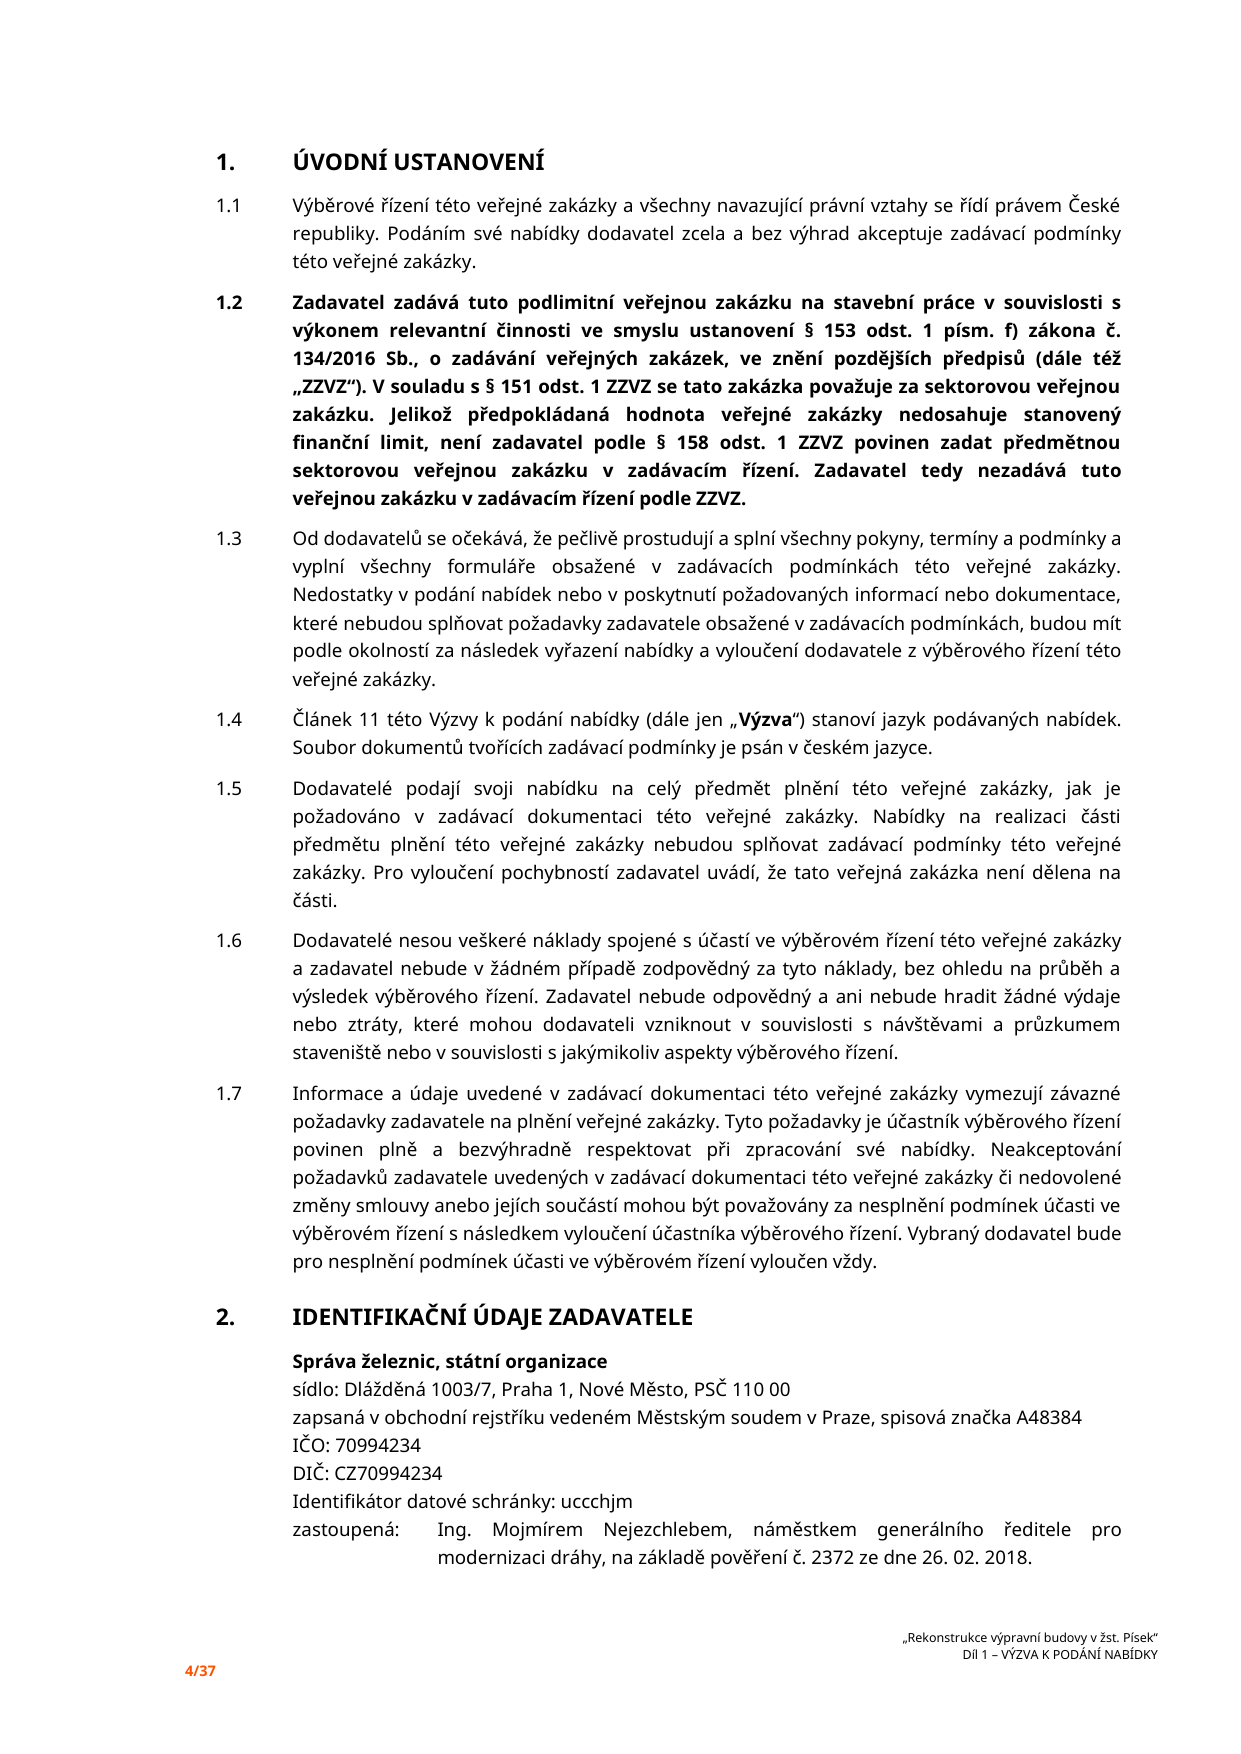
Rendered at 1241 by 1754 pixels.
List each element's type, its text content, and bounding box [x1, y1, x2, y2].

text ÚVODNÍ USTANOVENÍ [216, 146, 1122, 177]
text DIČ: CZ70994234 [292, 1460, 1122, 1486]
text Dodavatelé podají svoji nabídku na celý předmět plnění této veřejné zakázky, jak je požadováno v zadávací dokumentaci této veřejné zakázky. Nabídky na realizaci části předmětu plnění této veřejné zakázky nebudou splňovat zadávací podmínky této veřejné zakázky. Pro vyloučení pochybností zadavatel uvádí, že tato veřejná zakázka není dělena na části. [216, 775, 1122, 912]
text Od dodavatelů se očekává, že pečlivě prostudují a splní všechny pokyny, termíny a podmínky a vyplní všechny formuláře obsažené v zadávacích podmínkách této veřejné zakázky. Nedostatky v podání nabídek nebo v poskytnutí požadovaných informací nebo dokumentace, které nebudou splňovat požadavky zadavatele obsažené v zadávacích podmínkách, budou mít podle okolností za následek vyřazení nabídky a vyloučení dodavatele z výběrového řízení této veřejné zakázky. [216, 526, 1122, 691]
text Článek 11 této Výzvy k podání nabídky (dále jen „Výzva“) stanoví jazyk podávaných nabídek. Soubor dokumentů tvořících zadávací podmínky je psán v českém jazyce. [216, 706, 1122, 760]
text zastoupená: Ing. Mojmírem Nejezchlebem, náměstkem generálního ředitele pro modernizaci dráhy, na základě pověření č. 2372 ze dne 26. 02. 2018. [292, 1516, 1122, 1570]
text zapsaná v obchodní rejstříku vedeném Městským soudem v Praze, spisová značka A48384 [292, 1404, 1122, 1430]
text Správa železnic, státní organizace [292, 1348, 1122, 1374]
text sídlo: Dlážděná 1003/7, Praha 1, Nové Město, PSČ 110 00 [292, 1376, 1122, 1402]
text Dodavatelé nesou veškeré náklady spojené s účastí ve výběrovém řízení této veřejné zakázky a zadavatel nebude v žádném případě zodpovědný za tyto náklady, bez ohledu na průběh a výsledek výběrového řízení. Zadavatel nebude odpovědný a ani nebude hradit žádné výdaje nebo ztráty, které mohou dodavateli vzniknout v souvislosti s návštěvami a průzkumem staveniště nebo v souvislosti s jakýmikoliv aspekty výběrového řízení. [216, 927, 1122, 1065]
text Informace a údaje uvedené v zadávací dokumentaci této veřejné zakázky vymezují závazné požadavky zadavatele na plnění veřejné zakázky. Tyto požadavky je účastník výběrového řízení povinen plně a bezvýhradně respektovat při zpracování své nabídky. Neakceptování požadavků zadavatele uvedených v zadávací dokumentaci této veřejné zakázky či nedovolené změny smlouvy anebo jejích součástí mohou být považovány za nesplnění podmínek účasti ve výběrovém řízení s následkem vyloučení účastníka výběrového řízení. Vybraný dodavatel bude pro nesplnění podmínek účasti ve výběrovém řízení vyloučen vždy. [216, 1080, 1122, 1274]
text Identifikátor datové schránky: uccchjm [292, 1488, 1122, 1514]
text Zadavatel zadává tuto podlimitní veřejnou zakázku na stavební práce v souvislosti s výkonem relevantní činnosti ve smyslu ustanovení § 153 odst. 1 písm. f) zákona č. 134/2016 Sb., o zadávání veřejných zakázek, ve znění pozdějších předpisů (dále též „ZZVZ“). V souladu s § 151 odst. 1 ZZVZ se tato zakázka považuje za sektorovou veřejnou zakázku. Jelikož předpokládaná hodnota veřejné zakázky nedosahuje stanovený finanční limit, není zadavatel podle § 158 odst. 1 ZZVZ povinen zadat předmětnou sektorovou veřejnou zakázku v zadávacím řízení. Zadavatel tedy nezadává tuto veřejnou zakázku v zadávacím řízení podle ZZVZ. [216, 289, 1122, 511]
text IDENTIFIKAČNÍ ÚDAJE ZADAVATELE [216, 1301, 1122, 1332]
text IČO: 70994234 [292, 1432, 1122, 1458]
text Výběrové řízení této veřejné zakázky a všechny navazující právní vztahy se řídí právem České republiky. Podáním své nabídky dodavatel zcela a bez výhrad akceptuje zadávací podmínky této veřejné zakázky. [216, 192, 1122, 274]
